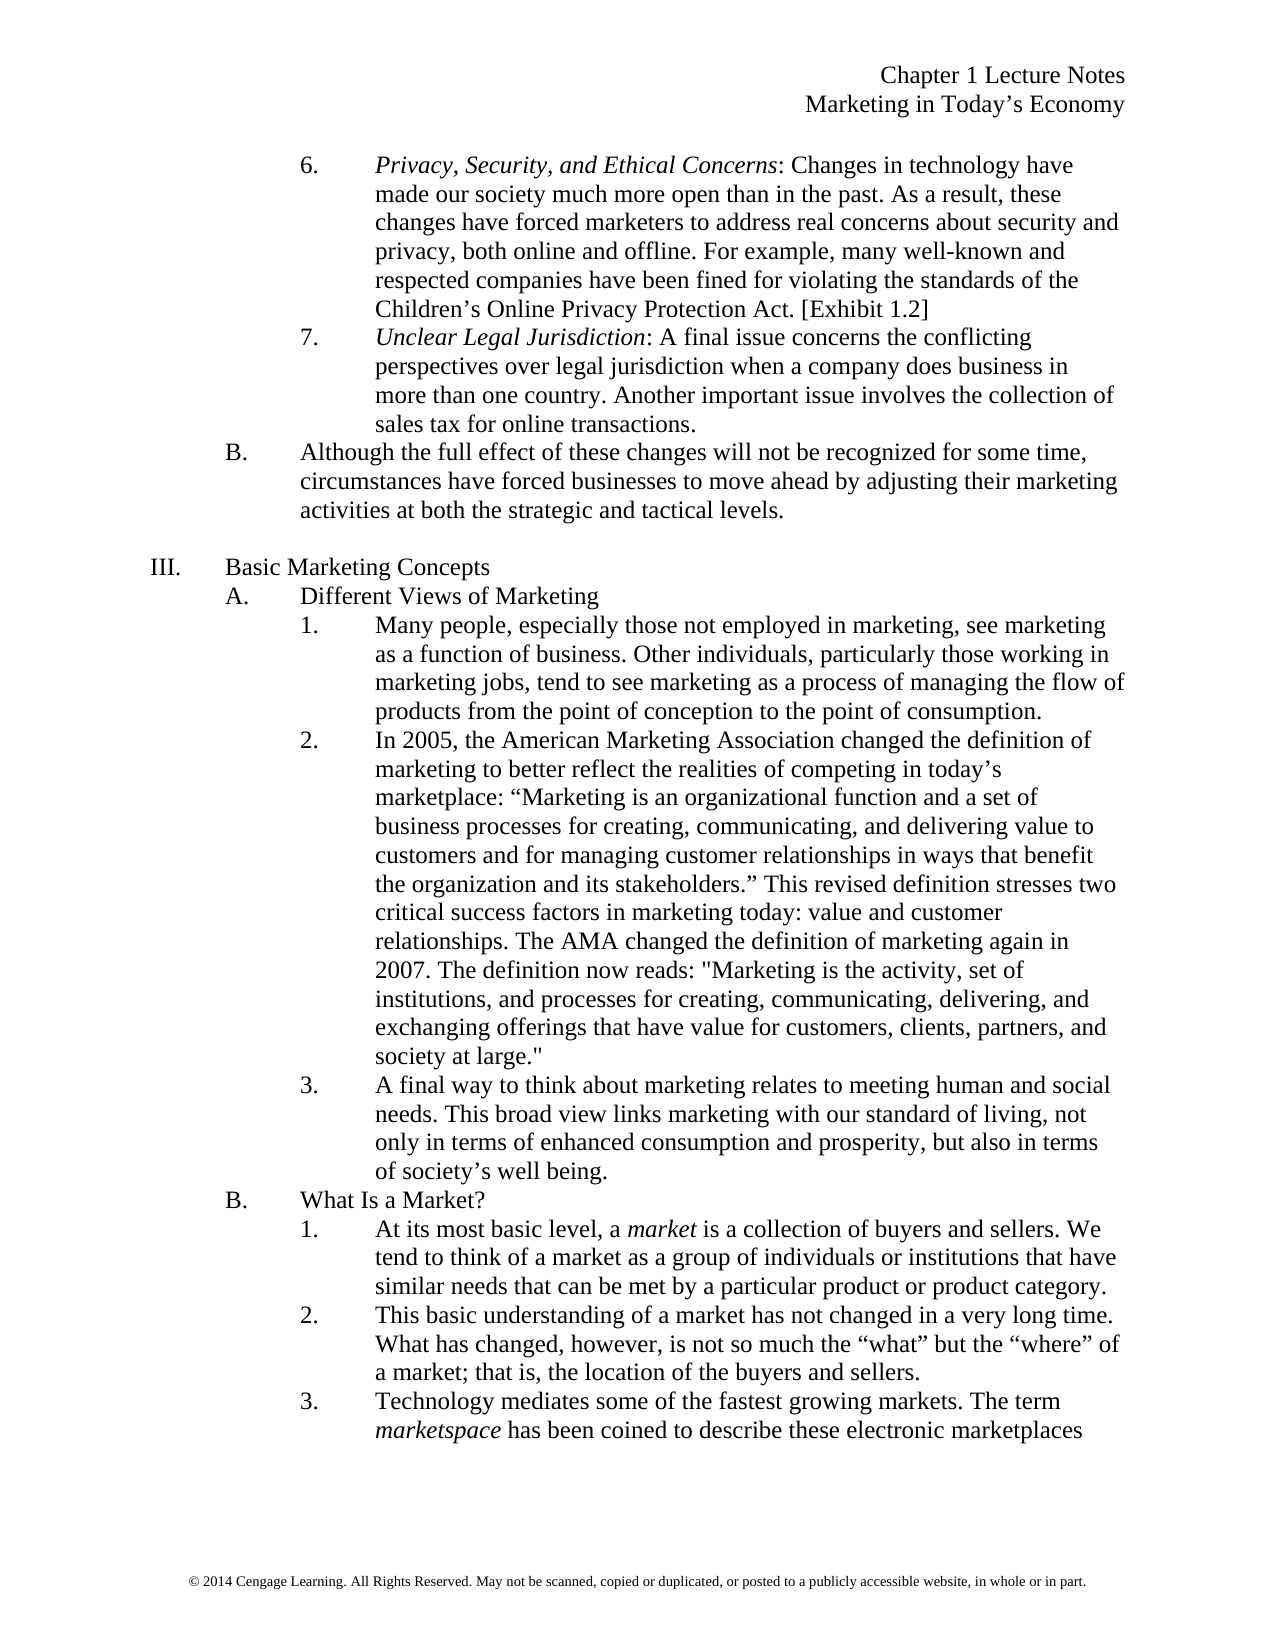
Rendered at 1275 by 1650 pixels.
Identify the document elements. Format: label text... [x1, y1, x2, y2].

text A. Different Views of Marketing [225, 581, 1125, 610]
text B. Although the full effect of these changes will not be recognized for some time, circumstances have forced businesses to move ahead by adjusting their marketing activities at both the strategic and tactical levels. [225, 437, 1125, 524]
text B. What Is a Market? [225, 1185, 1125, 1214]
text 1. At its most basic level, a market is a collection of buyers and sellers. We tend to think of a market as a group of individuals or institutions that have similar needs that can be met by a particular product or product category. [300, 1214, 1125, 1300]
text 1. Many people, especially those not employed in marketing, see marketing as a function of business. Other individuals, particularly those working in marketing jobs, tend to see marketing as a process of managing the flow of products from the point of conception to the point of consumption. [300, 610, 1125, 725]
text 2. In 2005, the American Marketing Association changed the definition of marketing to better reflect the realities of competing in today’s marketplace: “Marketing is an organizational function and a set of business processes for creating, communicating, and delivering value to customers and for managing customer relationships in ways that benefit the organization and its stakeholders.” This revised definition stresses two critical success factors in marketing today: value and customer relationships. The AMA changed the definition of marketing again in 2007. The definition now reads: "Marketing is the activity, set of institutions, and processes for creating, communicating, delivering, and exchanging offerings that have value for customers, clients, partners, and society at large." [300, 725, 1125, 1070]
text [300, 1386, 1125, 1444]
text 3. A final way to think about marketing relates to meeting human and social needs. This broad view links marketing with our standard of living, not only in terms of enhanced consumption and prosperity, but also in terms of society’s well being. [300, 1070, 1125, 1185]
text 6. Privacy, Security, and Ethical Concerns: Changes in technology have made our society much more open than in the past. As a result, these changes have forced marketers to address real concerns about security and privacy, both online and offline. For example, many well-known and respected companies have been fined for violating the standards of the Children’s Online Privacy Protection Act. [Exhibit 1.2] [300, 150, 1125, 322]
text 2. This basic understanding of a market has not changed in a very long time. What has changed, however, is not so much the “what” but the “where” of a market; that is, the location of the buyers and sellers. [300, 1300, 1125, 1386]
subtitle III. Basic Marketing Concepts [150, 552, 1125, 581]
text 7. Unclear Legal Jurisdiction: A final issue concerns the conflicting perspectives over legal jurisdiction when a company does business in more than one country. Another important issue involves the collection of sales tax for online transactions. [300, 322, 1125, 437]
